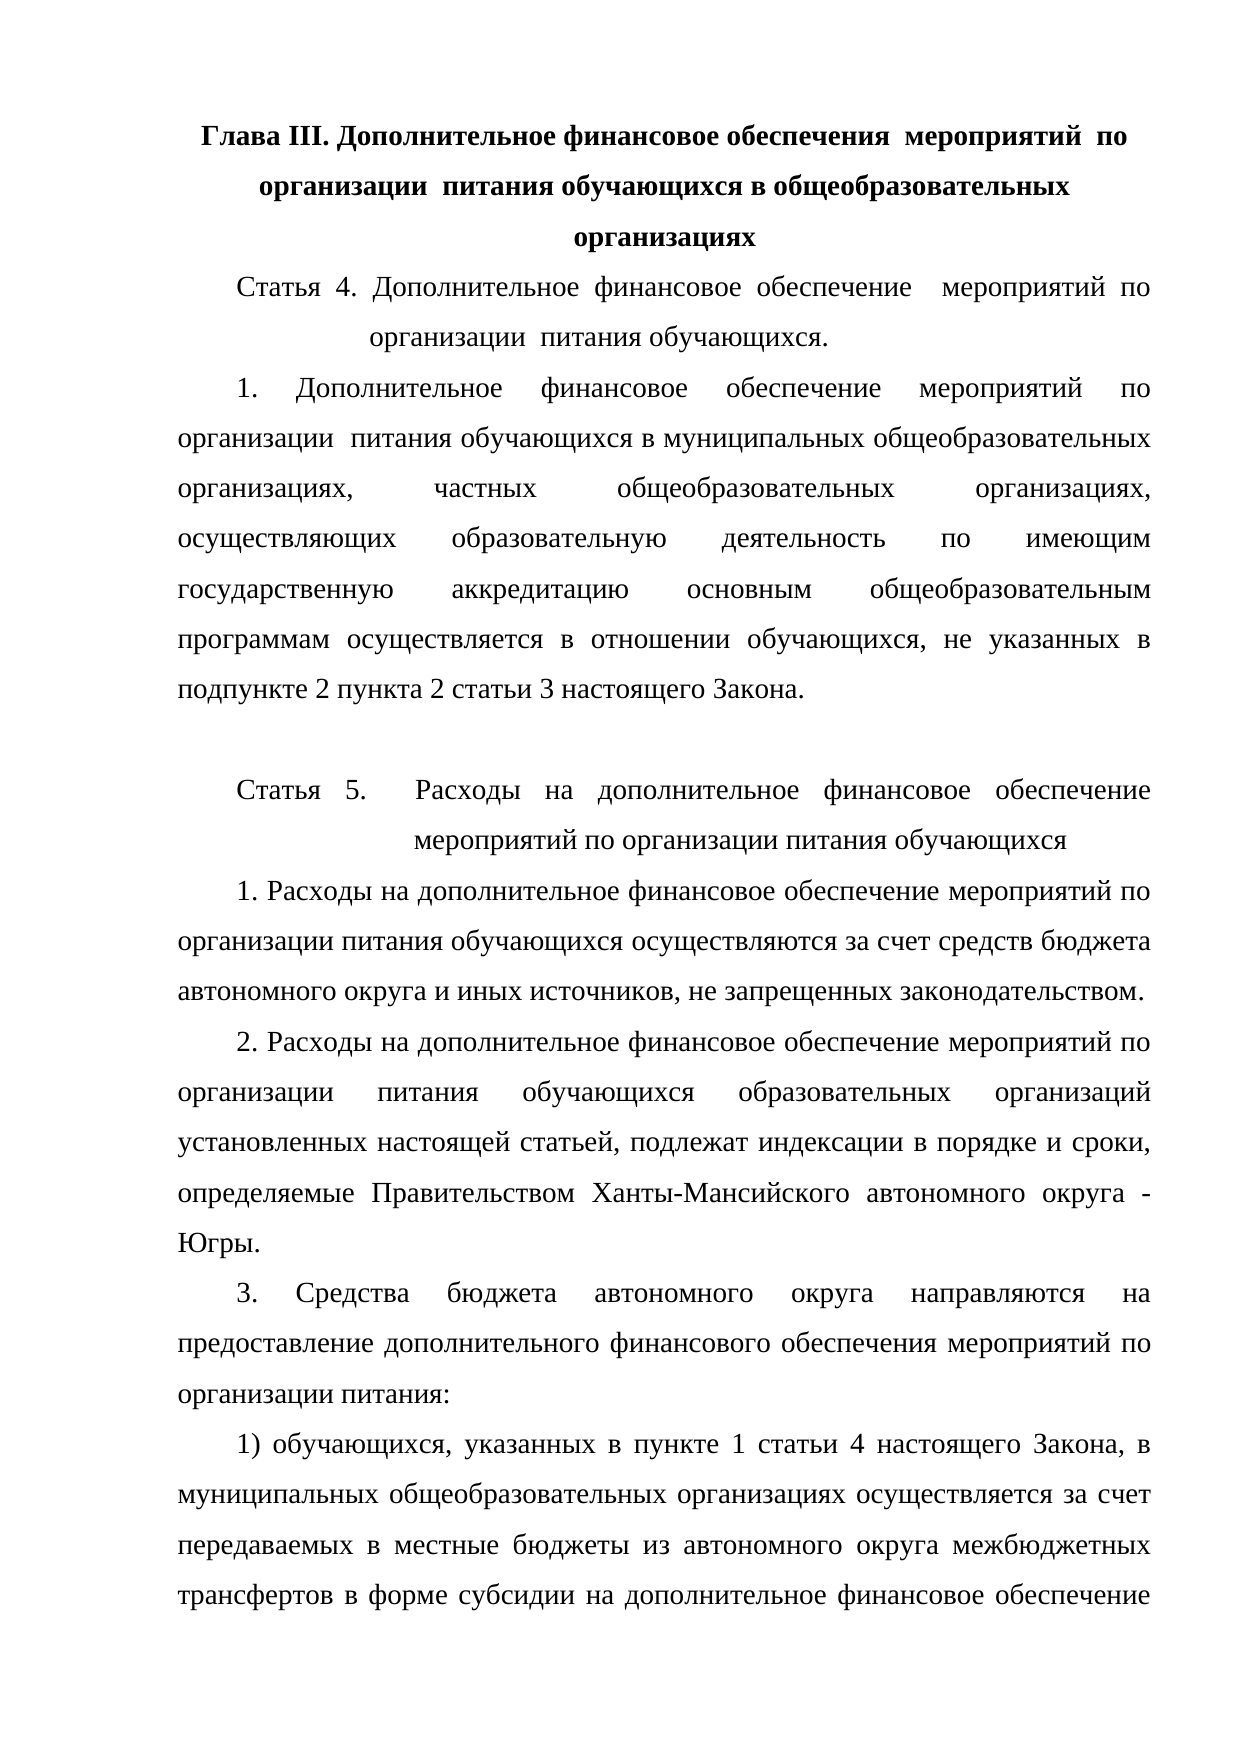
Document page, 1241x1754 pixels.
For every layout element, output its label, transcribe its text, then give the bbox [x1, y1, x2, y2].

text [177, 1426, 1152, 1611]
list 1. Дополнительное финансовое обеспечение мероприятий по организации питания обучающихся в муниципальных общеобразовательных организациях, частных общеобразовательных организациях, осуществляющих образовательную деятельность по имеющим государственную аккредитацию основным общеобразовательным программам осуществляется в отношении обучающихся, не указанных в подпункте 2 пункта 2 статьи 3 настоящего Закона. [177, 370, 1152, 705]
list Глава III. Дополнительное финансовое обеспечения мероприятий по организации питания обучающихся в общеобразовательных организациях [177, 118, 1152, 252]
text 3. Средства бюджета автономного округа направляются на предоставление дополнительного финансового обеспечения мероприятий по организации питания: [177, 1275, 1152, 1409]
text 1. Расходы на дополнительное финансовое обеспечение мероприятий по организации питания обучающихся осуществляются за счет средств бюджета автономного округа и иных источников, не запрещенных законодательством. [177, 873, 1152, 1007]
text Статья 5. Расходы на дополнительное финансовое обеспечение мероприятий по организации питания обучающихся [236, 772, 1152, 856]
list Статья 4. Дополнительное финансовое обеспечение мероприятий по организации питания обучающихся. [236, 269, 1152, 353]
text 2. Расходы на дополнительное финансовое обеспечение мероприятий по организации питания обучающихся образовательных организаций установленных настоящей статьей, подлежат индексации в порядке и сроки, определяемые Правительством Ханты-Мансийского автономного округа - Югры. [177, 1024, 1152, 1258]
